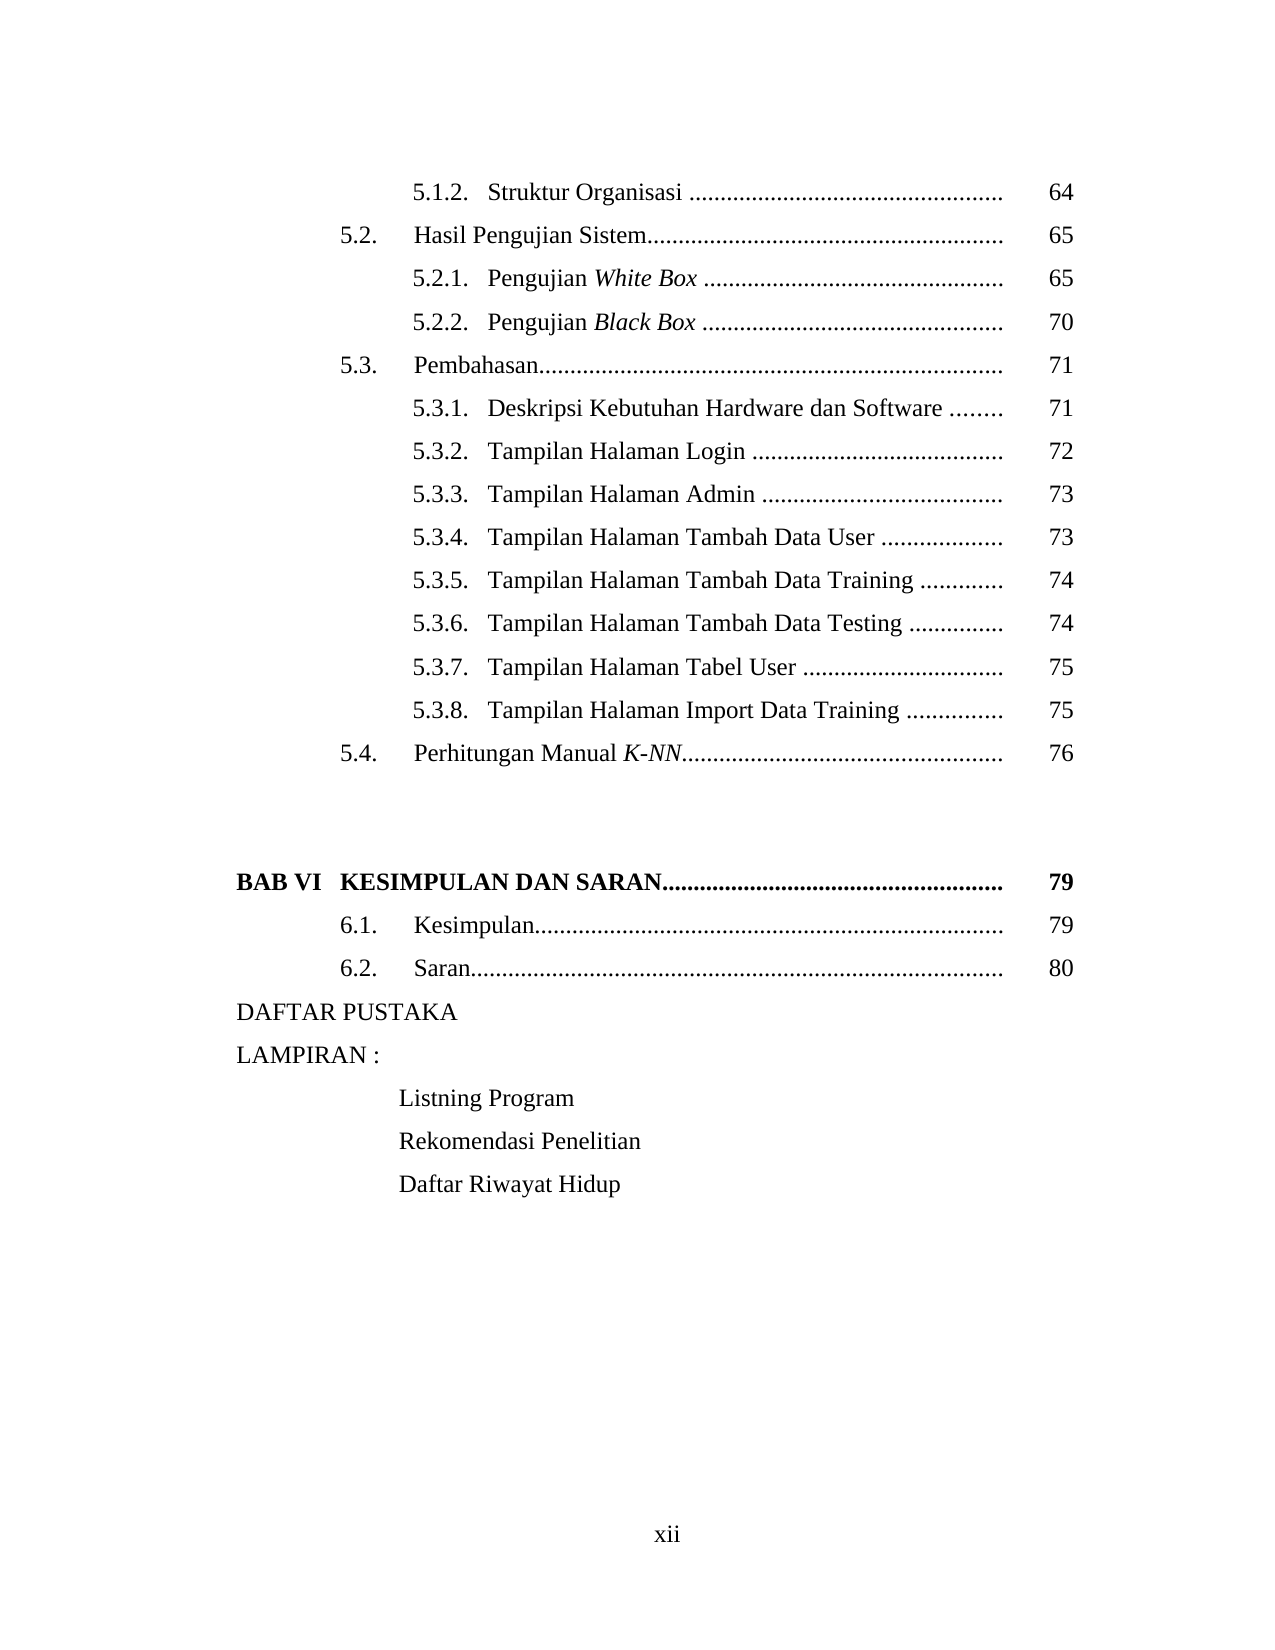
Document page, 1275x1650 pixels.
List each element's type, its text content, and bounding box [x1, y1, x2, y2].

list Tampilan Halaman Admin 73 [412, 479, 1098, 508]
text Daftar Riwayat Hidup [236, 1169, 1098, 1198]
list Deskripsi Kebutuhan Hardware dan Software 71 [412, 393, 1098, 422]
text Rekomendasi Penelitian [236, 1126, 1098, 1155]
list Pembahasan 71 [340, 350, 1098, 378]
list Tampilan Halaman Tambah Data Training 74 [412, 565, 1098, 594]
list Struktur Organisasi 64 [412, 177, 1098, 206]
list Perhitungan Manual K-NN 76 [340, 738, 1098, 767]
text LAMPIRAN : [236, 1040, 1098, 1068]
list Tampilan Halaman Tambah Data User 73 [412, 522, 1098, 551]
list Kesimpulan 79 [340, 910, 1098, 939]
text DAFTAR PUSTAKA [236, 997, 1098, 1025]
list Saran 80 [340, 953, 1098, 982]
text BAB VI KESIMPULAN DAN SARAN 79 [236, 867, 1098, 896]
list Tampilan Halaman Tambah Data Testing 74 [412, 608, 1098, 637]
text Listning Program [236, 1083, 1098, 1112]
list Tampilan Halaman Import Data Training 75 [412, 695, 1098, 723]
list Pengujian Black Box 70 [412, 307, 1098, 335]
list Pengujian White Box 65 [412, 263, 1098, 292]
list Hasil Pengujian Sistem 65 [340, 220, 1098, 249]
list Tampilan Halaman Tabel User 75 [412, 652, 1098, 680]
list Tampilan Halaman Login 72 [412, 436, 1098, 465]
